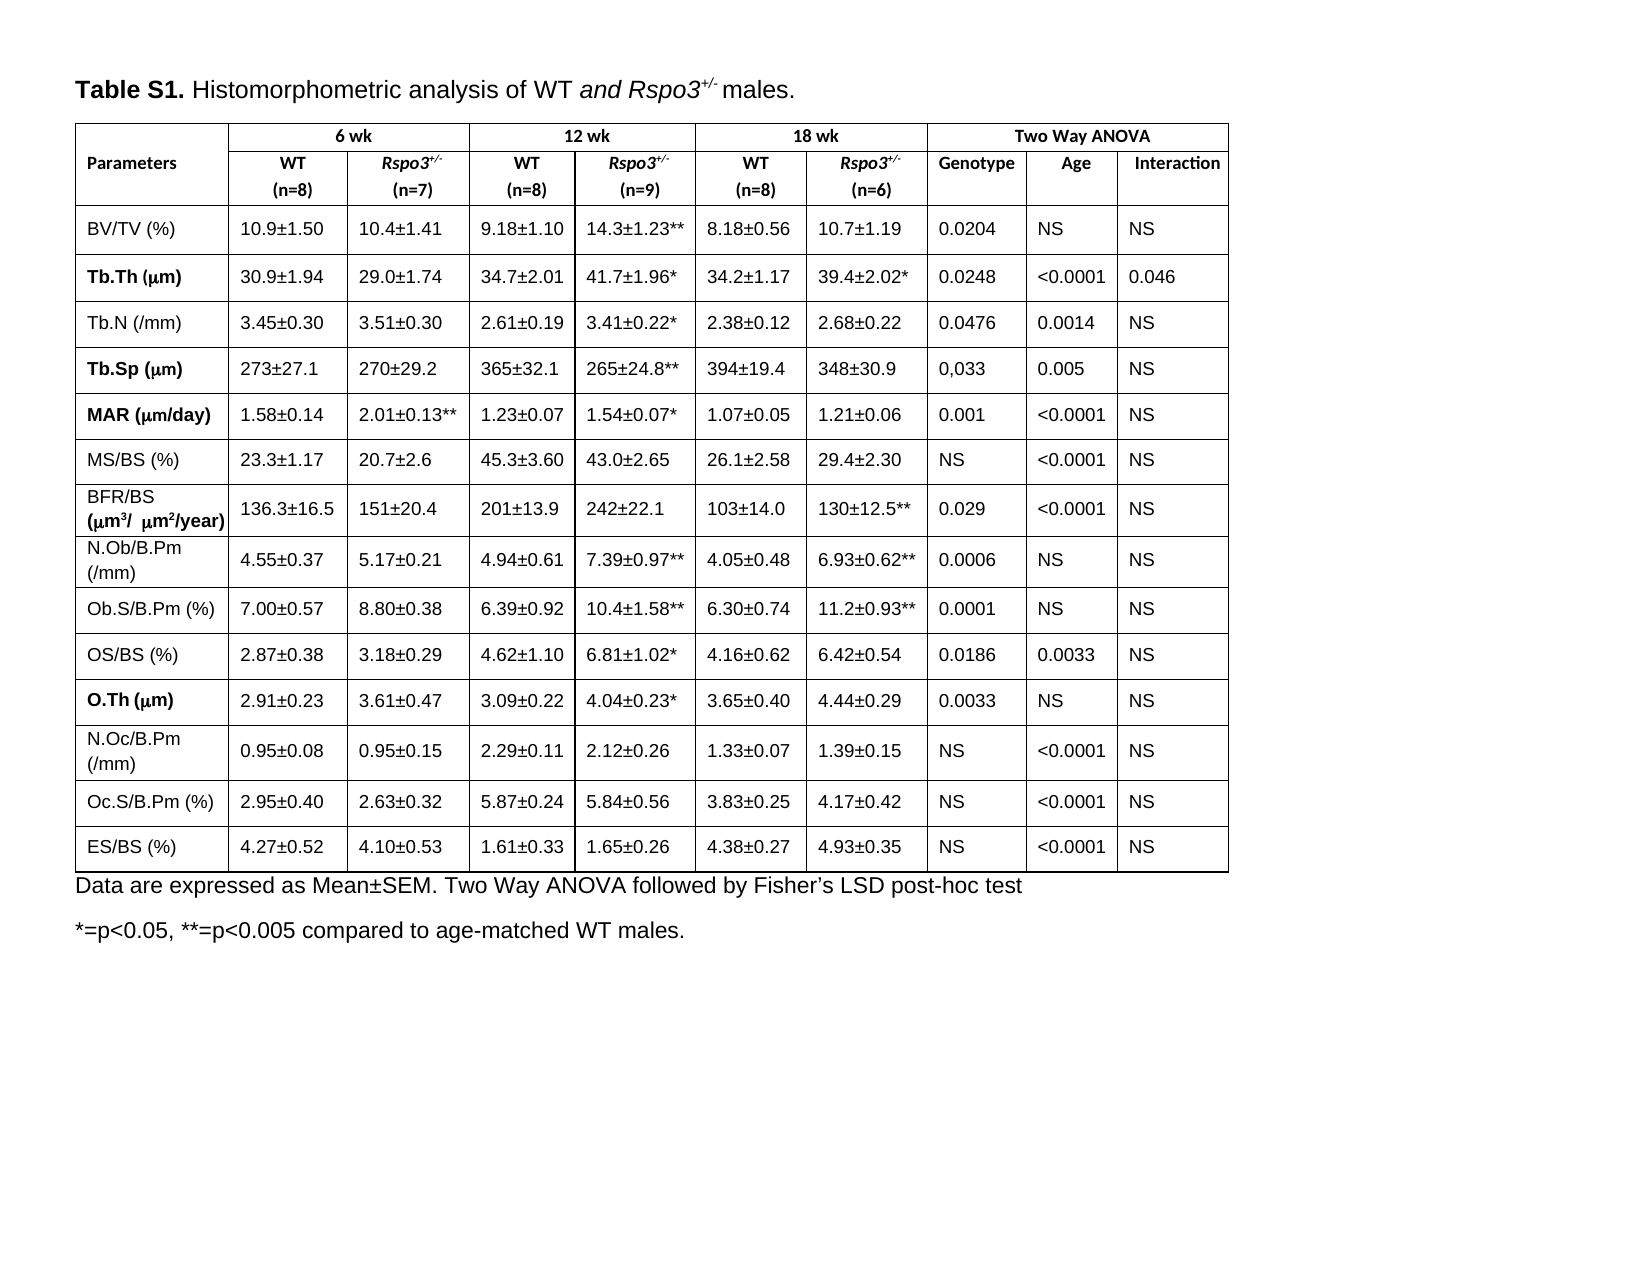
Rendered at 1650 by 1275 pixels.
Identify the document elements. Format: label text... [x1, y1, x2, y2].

table_cell 1.54±0.07* [576, 394, 695, 438]
table_cell 0.95±0.15 [348, 726, 469, 780]
table_cell 14.3±1.23** [576, 206, 695, 254]
table_cell NS [1118, 634, 1228, 679]
table_cell 5.84±0.56 [576, 781, 695, 826]
table_cell 270±29.2 [348, 348, 469, 393]
table_cell WT (n=8) [229, 152, 347, 205]
table_cell 5.17±0.21 [348, 537, 469, 587]
table_cell 3.09±0.22 [470, 680, 574, 724]
table_cell 4.27±0.52 [229, 827, 347, 871]
table_cell 3.41±0.22* [576, 302, 695, 347]
table_cell BV/TV (%) [76, 206, 228, 254]
table_cell N.Oc/B.Pm (/mm) [76, 726, 228, 780]
table_cell 6.30±0.74 [696, 588, 806, 633]
table_cell 2.95±0.40 [229, 781, 347, 826]
table_cell 23.3±1.17 [229, 440, 347, 484]
table_cell NS [1027, 588, 1117, 633]
table_cell 10.4±1.41 [348, 206, 469, 254]
table_cell 0.029 [928, 485, 1026, 536]
table_cell 3.83±0.25 [696, 781, 806, 826]
table_cell 20.7±2.6 [348, 440, 469, 484]
table_cell 5.87±0.24 [470, 781, 574, 826]
table_cell 1.58±0.14 [229, 394, 347, 438]
table_cell NS [1118, 485, 1228, 536]
table_header 6 wk [229, 124, 469, 151]
table_cell NS [1027, 206, 1117, 254]
table_cell 29.0±1.74 [348, 255, 469, 301]
table_cell WT (n=8) [470, 152, 574, 205]
table_cell 348±30.9 [807, 348, 927, 393]
table_cell 201±13.9 [470, 485, 574, 536]
table_cell NS [1118, 348, 1228, 393]
table_cell 4.16±0.62 [696, 634, 806, 679]
table_cell 6.42±0.54 [807, 634, 927, 679]
table_cell 4.04±0.23* [576, 680, 695, 724]
table_cell 4.62±1.10 [470, 634, 574, 679]
table_cell 2.61±0.19 [470, 302, 574, 347]
table_cell 0.0204 [928, 206, 1026, 254]
table_cell 3.45±0.30 [229, 302, 347, 347]
table_cell 103±14.0 [696, 485, 806, 536]
table_cell 365±32.1 [470, 348, 574, 393]
table_cell NS [928, 440, 1026, 484]
table_cell Age [1027, 152, 1117, 205]
table_cell NS [1118, 827, 1228, 871]
table_cell NS [1027, 680, 1117, 724]
table_cell Ob.S/B.Pm (%) [76, 588, 228, 633]
table_cell Tb.Sp (m) [76, 348, 228, 393]
table_cell 1.39±0.15 [807, 726, 927, 780]
table_cell 4.93±0.35 [807, 827, 927, 871]
table_cell 1.07±0.05 [696, 394, 806, 438]
table_cell 1.33±0.07 [696, 726, 806, 780]
table_cell 0.0248 [928, 255, 1026, 301]
table_cell NS [1118, 206, 1228, 254]
table_cell NS [1118, 302, 1228, 347]
table_cell 26.1±2.58 [696, 440, 806, 484]
table_header 18 wk [696, 124, 927, 151]
table_header Two Way ANOVA [928, 124, 1228, 151]
table_cell 0.005 [1027, 348, 1117, 393]
table_cell NS [928, 781, 1026, 826]
table_cell <0.0001 [1027, 394, 1117, 438]
table_cell <0.0001 [1027, 440, 1117, 484]
table_cell 0.046 [1118, 255, 1228, 301]
table_cell 151±20.4 [348, 485, 469, 536]
table_cell <0.0001 [1027, 827, 1117, 871]
table_cell 41.7±1.96* [576, 255, 695, 301]
table_cell MS/BS (%) [76, 440, 228, 484]
table_cell 2.29±0.11 [470, 726, 574, 780]
table_cell 3.65±0.40 [696, 680, 806, 724]
table_cell 242±22.1 [576, 485, 695, 536]
table_cell Genotype [928, 152, 1026, 205]
table_cell 29.4±2.30 [807, 440, 927, 484]
table_cell 45.3±3.60 [470, 440, 574, 484]
table_cell 2.01±0.13** [348, 394, 469, 438]
table_cell 0.0014 [1027, 302, 1117, 347]
table_cell 0.95±0.08 [229, 726, 347, 780]
table_cell 2.87±0.38 [229, 634, 347, 679]
table_cell OS/BS (%) [76, 634, 228, 679]
table_cell 2.12±0.26 [576, 726, 695, 780]
table_cell 7.39±0.97** [576, 537, 695, 587]
table_cell NS [1027, 537, 1117, 587]
table_cell MAR (m/day) [76, 394, 228, 438]
table_cell BFR/BS (m3/m2/year) [76, 485, 228, 536]
table_cell NS [1118, 537, 1228, 587]
table_cell 8.18±0.56 [696, 206, 806, 254]
table_cell 2.91±0.23 [229, 680, 347, 724]
table_cell <0.0001 [1027, 255, 1117, 301]
table_cell NS [1118, 440, 1228, 484]
table_cell NS [1118, 394, 1228, 438]
table_cell 3.61±0.47 [348, 680, 469, 724]
table_cell 4.10±0.53 [348, 827, 469, 871]
table_cell 0.0186 [928, 634, 1026, 679]
table_cell 6.93±0.62** [807, 537, 927, 587]
text *=p<0.05, **=p<0.005 compared to age-matched WT males. [75, 917, 1584, 944]
table_cell O.Th (m) [76, 680, 228, 724]
table_cell NS [928, 827, 1026, 871]
table_cell 34.2±1.17 [696, 255, 806, 301]
table_cell 34.7±2.01 [470, 255, 574, 301]
table_cell 0.0476 [928, 302, 1026, 347]
text Table S1. Histomorphometric analysis of WT and Rspo3+/- males. [75, 75, 1584, 104]
table_cell 4.38±0.27 [696, 827, 806, 871]
table_cell 265±24.8** [576, 348, 695, 393]
table_cell NS [928, 726, 1026, 780]
table_cell 130±12.5** [807, 485, 927, 536]
table_cell 0.001 [928, 394, 1026, 438]
table_cell 0.0006 [928, 537, 1026, 587]
table_cell 273±27.1 [229, 348, 347, 393]
table_cell <0.0001 [1027, 485, 1117, 536]
table_cell 30.9±1.94 [229, 255, 347, 301]
table_cell 0,033 [928, 348, 1026, 393]
table_cell N.Ob/B.Pm (/mm) [76, 537, 228, 587]
table_cell 394±19.4 [696, 348, 806, 393]
table_cell 0.0001 [928, 588, 1026, 633]
table_cell 8.80±0.38 [348, 588, 469, 633]
table_cell Interaction [1118, 152, 1228, 205]
table_cell Tb.Th (m) [76, 255, 228, 301]
table_cell 10.4±1.58** [576, 588, 695, 633]
table_header Parameters [76, 124, 228, 205]
table_cell 4.55±0.37 [229, 537, 347, 587]
table_cell 136.3±16.5 [229, 485, 347, 536]
table_cell 10.7±1.19 [807, 206, 927, 254]
table_cell 2.38±0.12 [696, 302, 806, 347]
table_cell NS [1118, 588, 1228, 633]
table_cell NS [1118, 781, 1228, 826]
table_cell 1.23±0.07 [470, 394, 574, 438]
table_cell 1.61±0.33 [470, 827, 574, 871]
table_cell 2.63±0.32 [348, 781, 469, 826]
table_cell 4.05±0.48 [696, 537, 806, 587]
table_cell ES/BS (%) [76, 827, 228, 871]
table_cell 4.44±0.29 [807, 680, 927, 724]
table_cell Tb.N (/mm) [76, 302, 228, 347]
table_cell 39.4±2.02* [807, 255, 927, 301]
table_cell <0.0001 [1027, 726, 1117, 780]
table_cell 10.9±1.50 [229, 206, 347, 254]
table_cell Oc.S/B.Pm (%) [76, 781, 228, 826]
table_cell 9.18±1.10 [470, 206, 574, 254]
table_cell 1.65±0.26 [576, 827, 695, 871]
table_cell 6.81±1.02* [576, 634, 695, 679]
table_cell 1.21±0.06 [807, 394, 927, 438]
table_cell NS [1118, 726, 1228, 780]
table_cell Rspo3+/- (n=6) [807, 152, 927, 205]
table_cell 3.18±0.29 [348, 634, 469, 679]
table_cell NS [1118, 680, 1228, 724]
table_cell 3.51±0.30 [348, 302, 469, 347]
table_cell 6.39±0.92 [470, 588, 574, 633]
text Data are expressed as Mean±SEM. Two Way ANOVA followed by Fisher’s LSD post-hoc test [75, 872, 1584, 899]
table_cell 4.94±0.61 [470, 537, 574, 587]
table_cell 7.00±0.57 [229, 588, 347, 633]
table_cell <0.0001 [1027, 781, 1117, 826]
table_cell 11.2±0.93** [807, 588, 927, 633]
table_cell 0.0033 [928, 680, 1026, 724]
table_cell 2.68±0.22 [807, 302, 927, 347]
table_cell Rspo3+/- (n=7) [348, 152, 469, 205]
table_cell 0.0033 [1027, 634, 1117, 679]
table_cell 43.0±2.65 [576, 440, 695, 484]
table_header 12 wk [470, 124, 695, 151]
table_cell WT (n=8) [696, 152, 806, 205]
table_cell 4.17±0.42 [807, 781, 927, 826]
table_cell Rspo3+/- (n=9) [576, 152, 695, 205]
